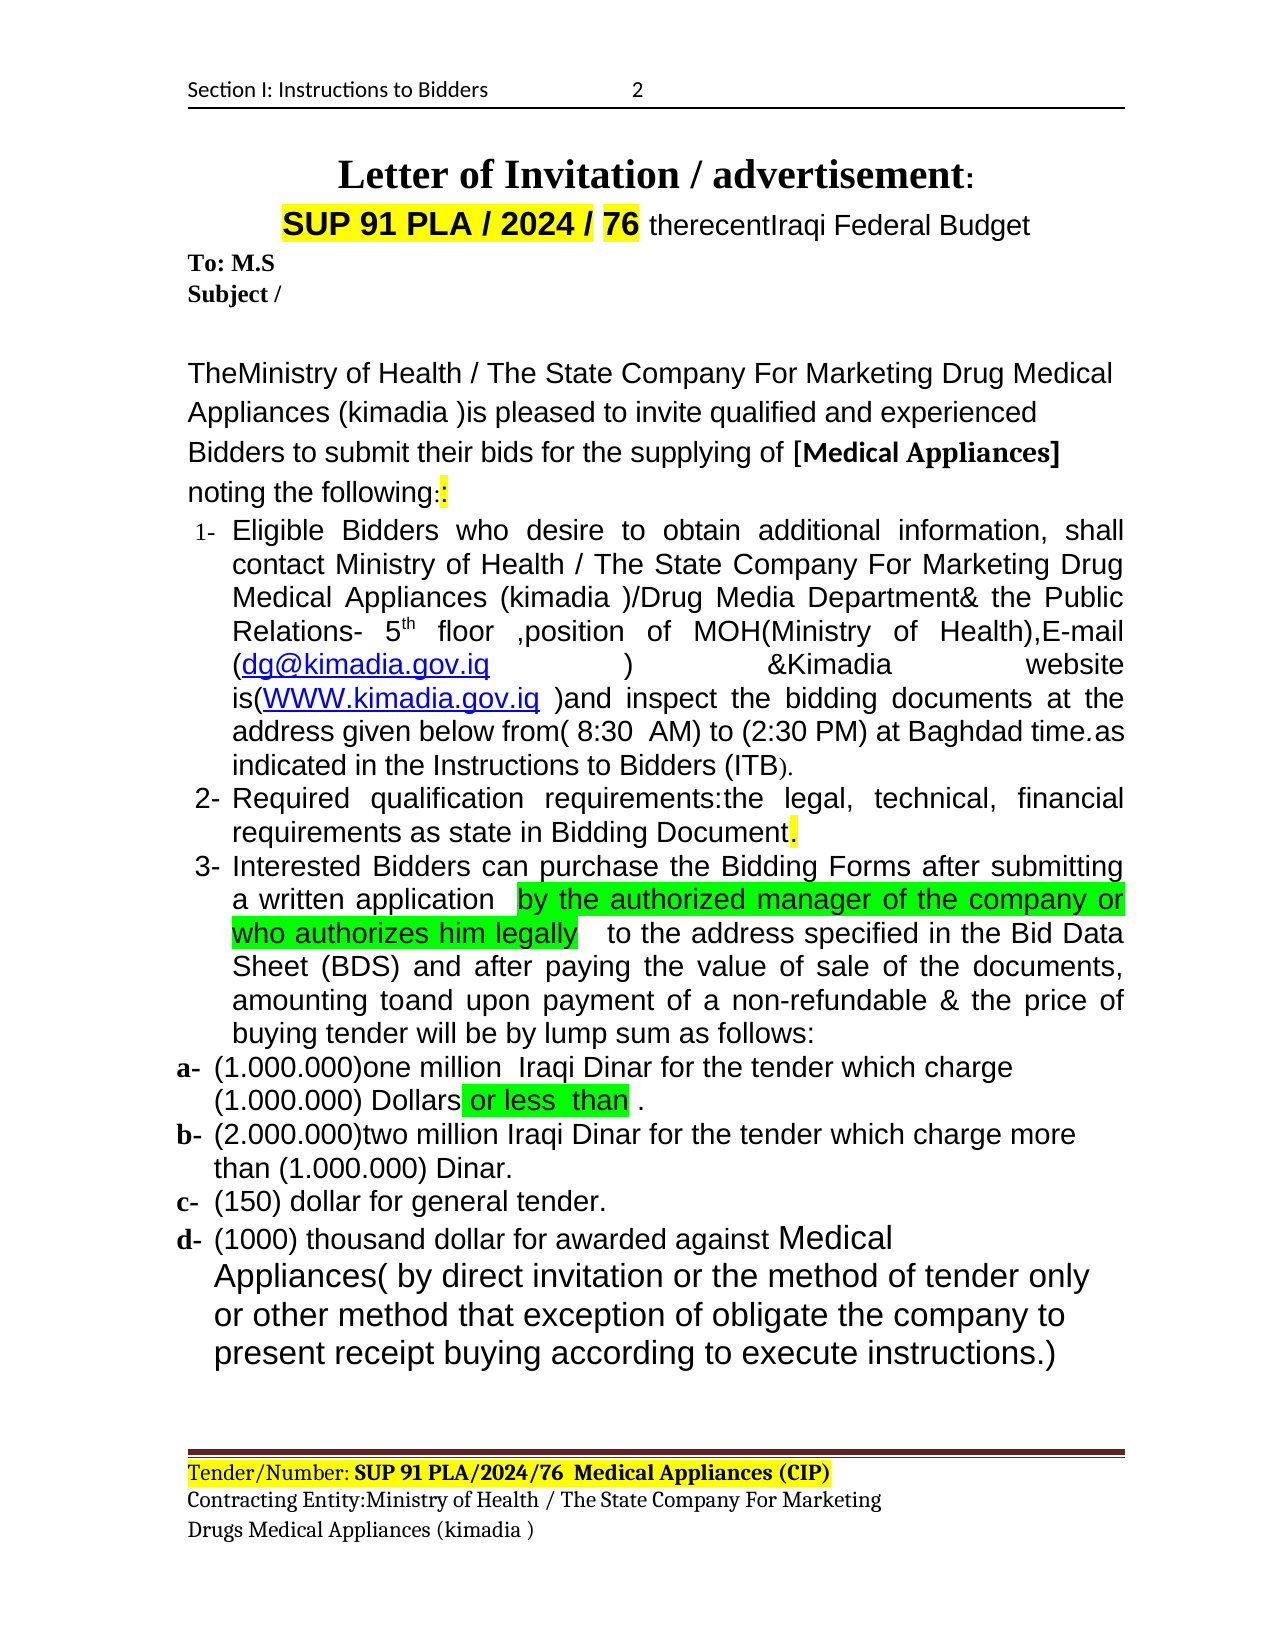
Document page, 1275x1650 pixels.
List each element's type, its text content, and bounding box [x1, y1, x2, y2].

text To: M.S [187, 248, 1125, 277]
list Interested Bidders can purchase the Bidding Forms after submitting a written application by the authorized manager of the company or who authorizes him legally to the address specified in the Bid Data Sheet (BDS) and after paying the value of sale of the documents, amounting toand upon payment of a non-refundable & the price of buying tender will be by lump sum as follows: [194, 848, 1125, 1050]
list (1.000.000)one million Iraqi Dinar for the tender which charge (1.000.000) Dollars or less than . [176, 1050, 1099, 1117]
text TheMinistry of Health / The State Company For Marketing Drug Medical Appliances (kimadia )is pleased to invite qualified and experienced Bidders to submit their bids for the supplying of [Medical Appliances] noting the following:: [187, 357, 1125, 508]
list (150) dollar for general tender. [176, 1184, 1099, 1218]
list (2.000.000)two million Iraqi Dinar for the tender which charge more than (1.000.000) Dinar. [176, 1117, 1099, 1184]
text Letter of Invitation / advertisement: SUP 91 PLA / 2024 / 76 therecentIraqi Federal Budget [187, 150, 1125, 242]
list Eligible Bidders who desire to obtain additional information, shall contact Ministry of Health / The State Company For Marketing Drug Medical Appliances (kimadia )/Drug Media Department& the Public Relations- 5th floor ,position of MOH(Ministry of Health),E-mail (dg@kimadia.gov.iq ) &Kimadia website is(WWW.kimadia.gov.iq )and inspect the bidding documents at the address given below from( 8:30 AM) to (2:30 PM) at Baghdad time.as indicated in the Instructions to Bidders (ITB). [194, 513, 1125, 781]
list Subject / [187, 279, 1125, 308]
list Required qualification requirements:the legal, technical, financial requirements as state in Bidding Document. [194, 781, 1125, 848]
list (1000) thousand dollar for awarded against Medical Appliances( by direct invitation or the method of tender only or other method that exception of obligate the company to present receipt buying according to execute instructions.) [176, 1218, 1099, 1372]
